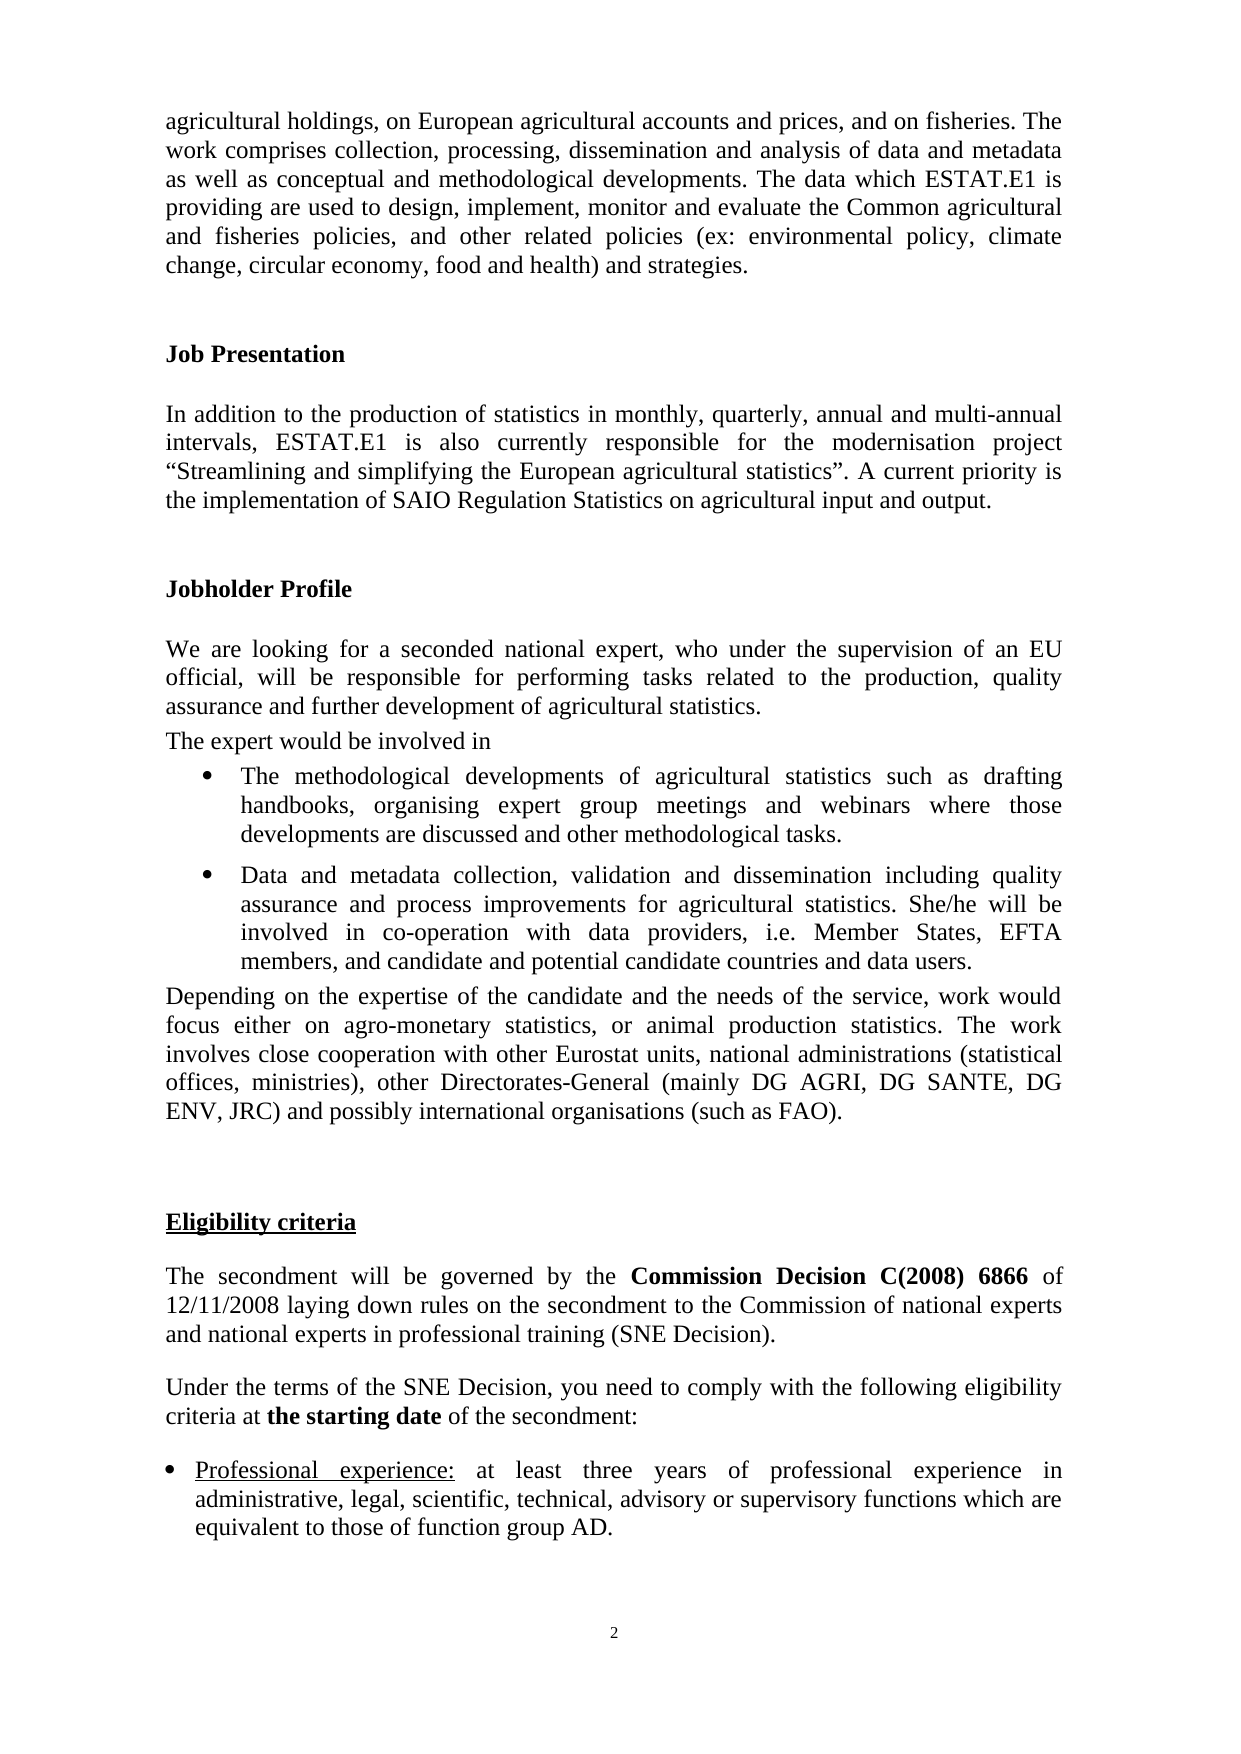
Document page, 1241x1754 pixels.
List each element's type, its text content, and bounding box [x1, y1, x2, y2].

text The secondment will be governed by the Commission Decision C(2008) 6866 of 12/11/2008 laying down rules on the secondment to the Commission of national experts and national experts in professional training (SNE Decision). [165, 1261, 1063, 1347]
list Jobholder Profile [165, 574, 1063, 602]
text Under the terms of the SNE Decision, you need to comply with the following eligibility criteria at the starting date of the secondment: [165, 1372, 1063, 1430]
list Eligibility criteria [165, 1207, 1063, 1236]
list Professional experience: at least three years of professional experience in administrative, legal, scientific, technical, advisory or supervisory functions which are equivalent to those of function group AD. [165, 1455, 1063, 1541]
list Job Presentation [165, 339, 1063, 367]
